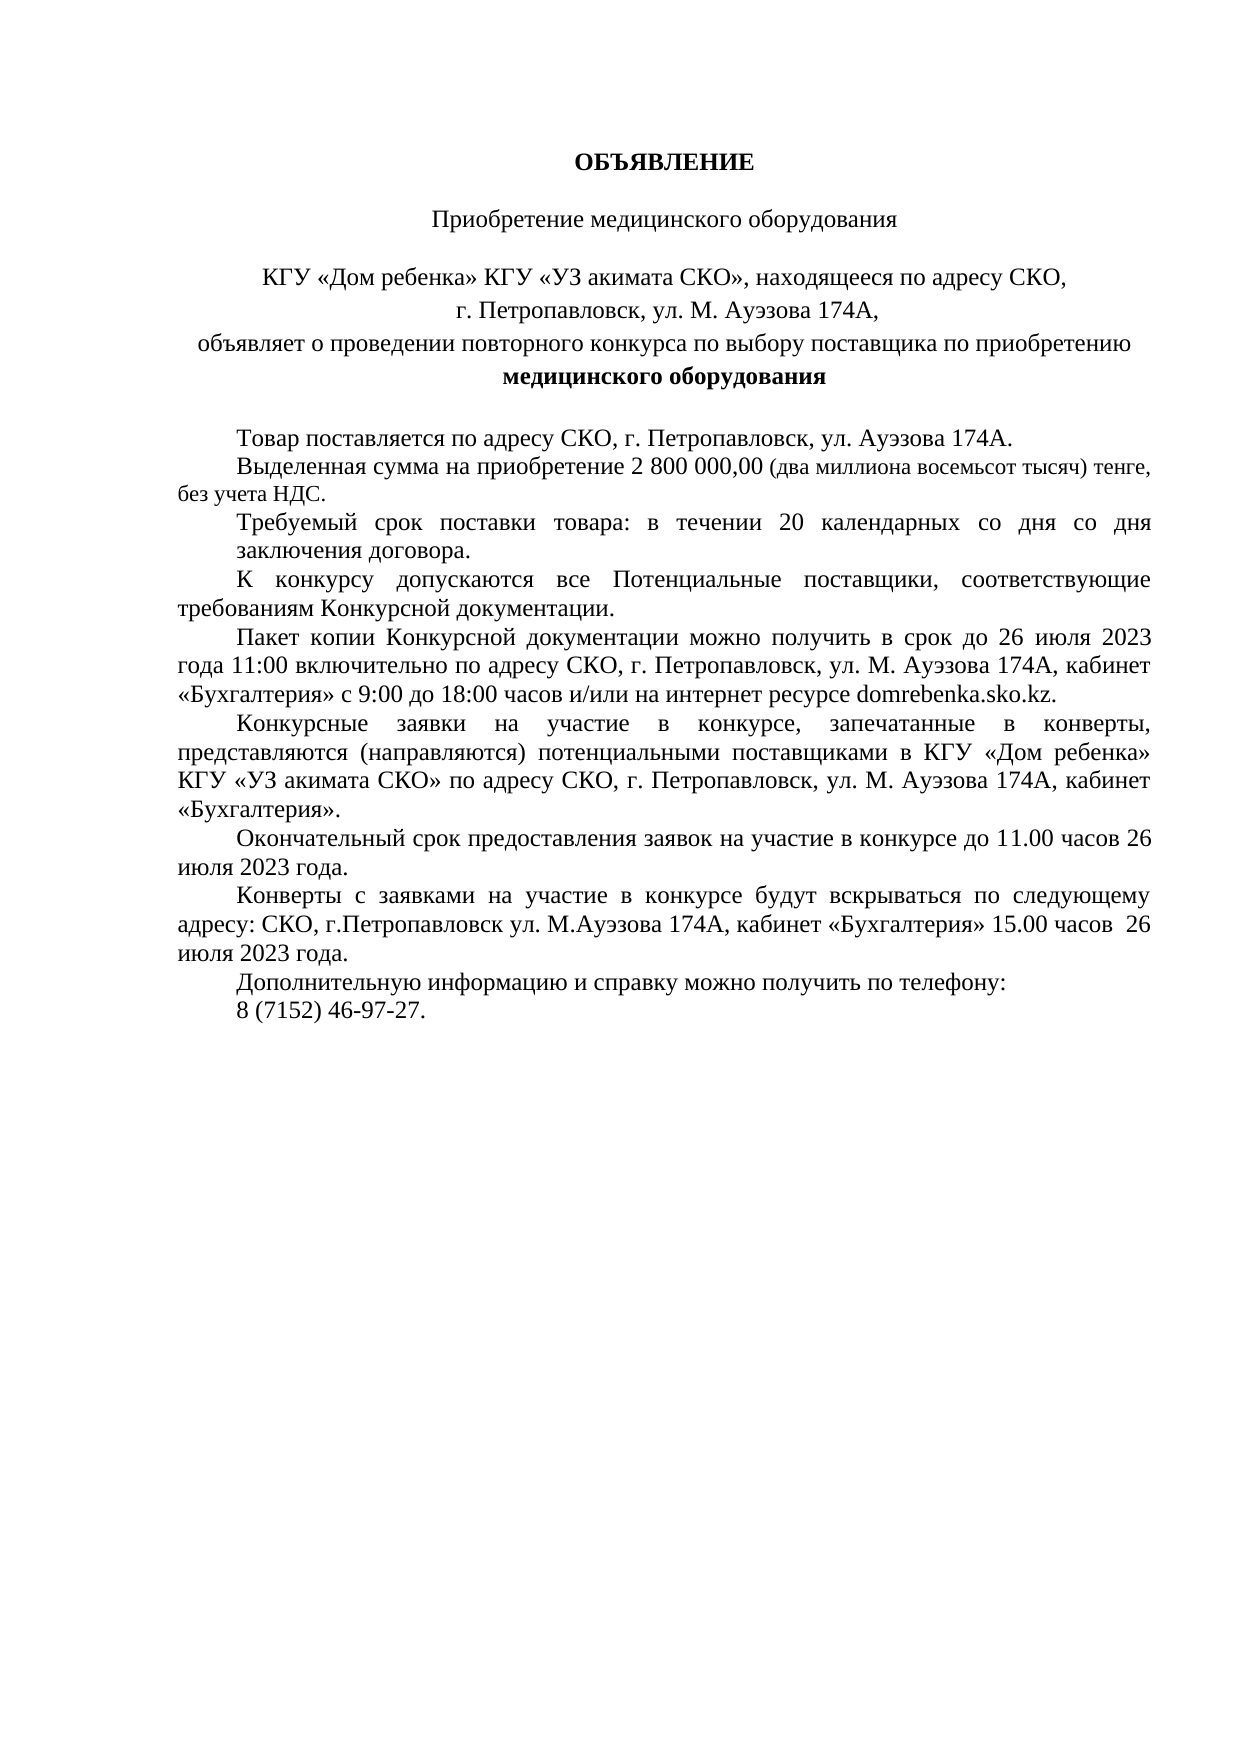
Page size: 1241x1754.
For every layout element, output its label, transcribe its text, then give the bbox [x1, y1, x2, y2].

text объявляет о проведении повторного конкурса по выбору поставщика по приобретению медицинского оборудования [177, 328, 1152, 390]
text ОБЪЯВЛЕНИЕ [177, 147, 1152, 176]
text 8 (7152) 46-97-27. [177, 995, 1152, 1024]
text Выделенная сумма на приобретение 2 800 000,00 (два миллиона восемьсот тысяч) тенге, без учета НДС. [177, 451, 1152, 507]
text Конверты с заявками на участие в конкурсе будут вскрываться по следующему адресу: СКО, г.Петропавловск ул. М.Ауэзова 174А, кабинет «Бухгалтерия» 15.00 часов 26 июля 2023 года. [177, 880, 1152, 967]
text Пакет копии Конкурсной документации можно получить в срок до 26 июля 2023 года 11:00 включительно по адресу СКО, г. Петропавловск, ул. М. Ауэзова 174А, кабинет «Бухгалтерия» с 9:00 до 18:00 часов и/или на интернет ресурсе domrebenka.sko.kz. [177, 622, 1152, 708]
text Требуемый срок поставки товара: в течении 20 календарных со дня со дня заключения договора. [236, 507, 1152, 564]
text Конкурсные заявки на участие в конкурсе, запечатанные в конверты, представляются (направляются) потенциальными поставщиками в КГУ «Дом ребенка» КГУ «УЗ акимата СКО» по адресу СКО, г. Петропавловск, ул. М. Ауэзова 174А, кабинет «Бухгалтерия». [177, 708, 1152, 823]
text Окончательный срок предоставления заявок на участие в конкурсе до 11.00 часов 26 июля 2023 года. [177, 823, 1152, 880]
text г. Петропавловск, ул. М. Ауэзова 174А, [177, 295, 1152, 324]
text Приобретение медицинского оборудования [177, 204, 1152, 233]
text Товар поставляется по адресу СКО, г. Петропавловск, ул. Ауэзова 174А. [177, 423, 1152, 451]
text К конкурсу допускаются все Потенциальные поставщики, соответствующие требованиям Конкурсной документации. [177, 564, 1152, 622]
text КГУ «Дом ребенка» КГУ «УЗ акимата СКО», находящееся по адресу СКО, [177, 262, 1152, 291]
text Дополнительную информацию и справку можно получить по телефону: [177, 967, 1152, 995]
